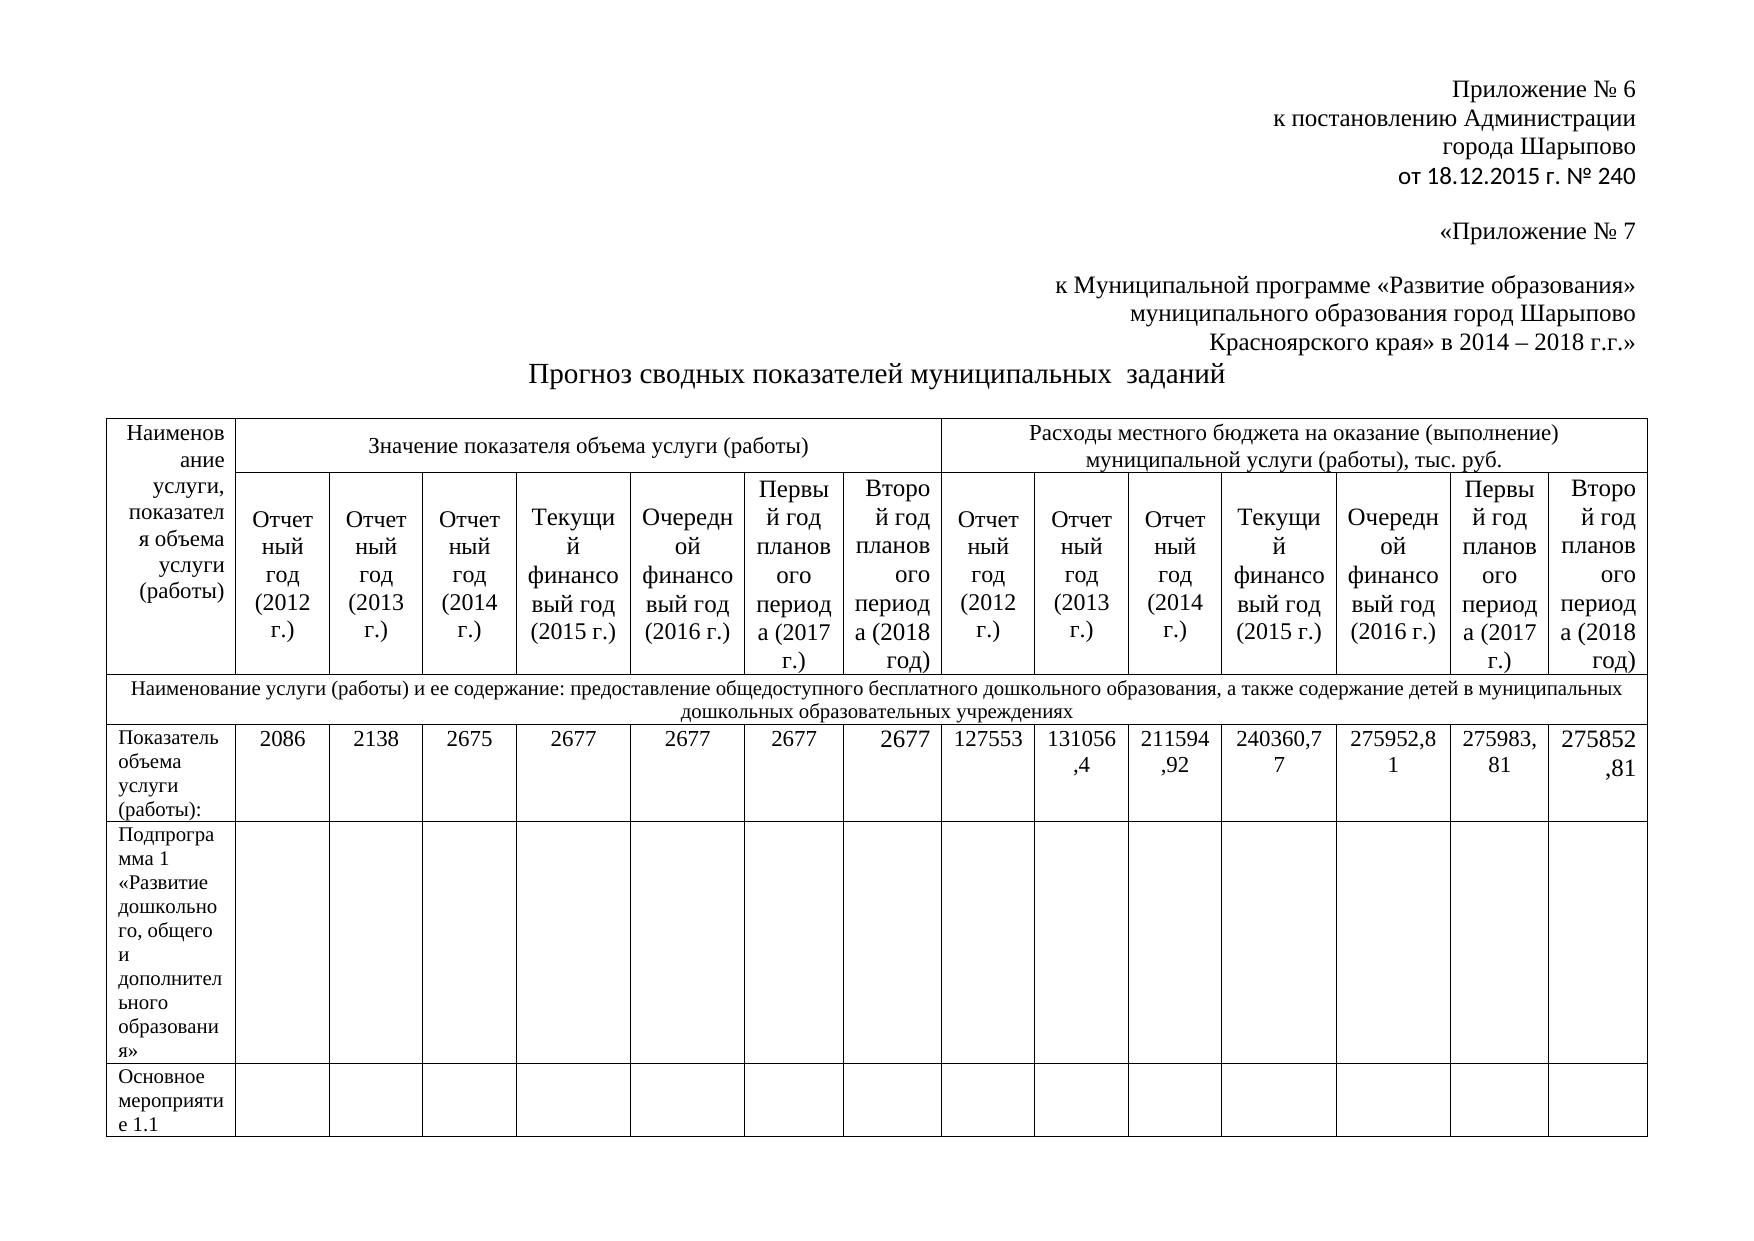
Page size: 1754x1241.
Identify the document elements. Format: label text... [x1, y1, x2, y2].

table_cell [330, 822, 422, 1062]
table_cell [1549, 822, 1647, 1062]
table_header Расходы местного бюджета на оказание (выполнение) муниципальной услуги (работы), тыс. руб. [942, 419, 1647, 472]
table_cell 2677 [517, 725, 630, 821]
table_cell [1337, 822, 1450, 1062]
table_cell 2677 [631, 725, 744, 821]
table_cell Первый год планового периода (2017 г.) [745, 473, 843, 674]
table_cell [236, 1064, 329, 1136]
table_cell [1222, 1064, 1336, 1136]
table_cell [423, 822, 516, 1062]
table_cell [1337, 1064, 1450, 1136]
table_cell 2677 [745, 725, 843, 821]
table_cell [517, 1064, 630, 1136]
table_cell 127553 [942, 725, 1034, 821]
table_cell [942, 1064, 1034, 1136]
table_cell 2677 [844, 725, 941, 821]
table_cell [1222, 822, 1336, 1062]
table_cell 131056,4 [1035, 725, 1128, 821]
table_cell Очередной финансовый год (2016 г.) [1337, 473, 1450, 674]
table_cell [517, 822, 630, 1062]
table_cell 211594,92 [1129, 725, 1221, 821]
table_cell Текущий финансовый год (2015 г.) [517, 473, 630, 674]
table_cell [1451, 822, 1548, 1062]
table_cell [745, 822, 843, 1062]
table_cell Второй год планового периода (2018 год) [1549, 473, 1647, 674]
table_cell [1451, 1064, 1548, 1136]
table_cell [844, 822, 941, 1062]
text Красноярского края» в 2014 – 2018 г.г.» [118, 327, 1636, 356]
table_cell [423, 1064, 516, 1136]
table_cell 2675 [423, 725, 516, 821]
table_cell 275852,81 [1549, 725, 1647, 821]
table_cell Отчетный год (2012 г.) [236, 473, 329, 674]
table_cell Второй год планового периода (2018 год) [844, 473, 941, 674]
table_cell Показатель объема услуги (работы): [107, 725, 235, 821]
table_cell [745, 1064, 843, 1136]
table_cell Отчетный год (2014 г.) [1129, 473, 1221, 674]
table_cell [236, 822, 329, 1062]
table_cell [1035, 822, 1128, 1062]
text к Муниципальной программе «Развитие образования» [118, 270, 1636, 298]
table_cell Основное мероприятие 1.1 [107, 1064, 235, 1136]
text города Шарыпово [999, 131, 1636, 160]
text Приложение № 6 [999, 74, 1636, 103]
text от 18.12.2015 г. № 240 [118, 160, 1636, 191]
text «Приложение № 7 [118, 216, 1636, 245]
table_cell Очередной финансовый год (2016 г.) [631, 473, 744, 674]
table_header Наименование услуги, показателя объема услуги (работы) [107, 419, 235, 674]
table_cell [1549, 1064, 1647, 1136]
table_cell Первый год планового периода (2017 г.) [1451, 473, 1548, 674]
table_cell [330, 1064, 422, 1136]
table_cell [942, 822, 1034, 1062]
table_cell 275952,81 [1337, 725, 1450, 821]
text к постановлению Администрации [999, 103, 1636, 131]
table_cell [1129, 822, 1221, 1062]
table_cell 275983,81 [1451, 725, 1548, 821]
table_cell 2086 [236, 725, 329, 821]
table_cell [631, 822, 744, 1062]
table_cell 2138 [330, 725, 422, 821]
table_cell Отчетный год (2013 г.) [1035, 473, 1128, 674]
table_cell Отчетный год (2012 г.) [942, 473, 1034, 674]
table_cell Текущий финансовый год (2015 г.) [1222, 473, 1336, 674]
table_cell [844, 1064, 941, 1136]
text Прогноз сводных показателей муниципальных заданий [118, 356, 1636, 389]
table_cell 240360,77 [1222, 725, 1336, 821]
table_cell Подпрограмма 1 «Развитие дошкольного, общего и дополнительного образования» [107, 822, 235, 1062]
table_cell Отчетный год (2014 г.) [423, 473, 516, 674]
table_cell Отчетный год (2013 г.) [330, 473, 422, 674]
table_header Значение показателя объема услуги (работы) [236, 419, 941, 472]
text муниципального образования город Шарыпово [118, 298, 1636, 327]
table_cell [1035, 1064, 1128, 1136]
table_cell [631, 1064, 744, 1136]
table_cell [1129, 1064, 1221, 1136]
table_cell Наименование услуги (работы) и ее содержание: предоставление общедоступного бесплатного дошкольного образования, а также содержание детей в муниципальных дошкольных образовательных учреждениях [107, 675, 1647, 723]
